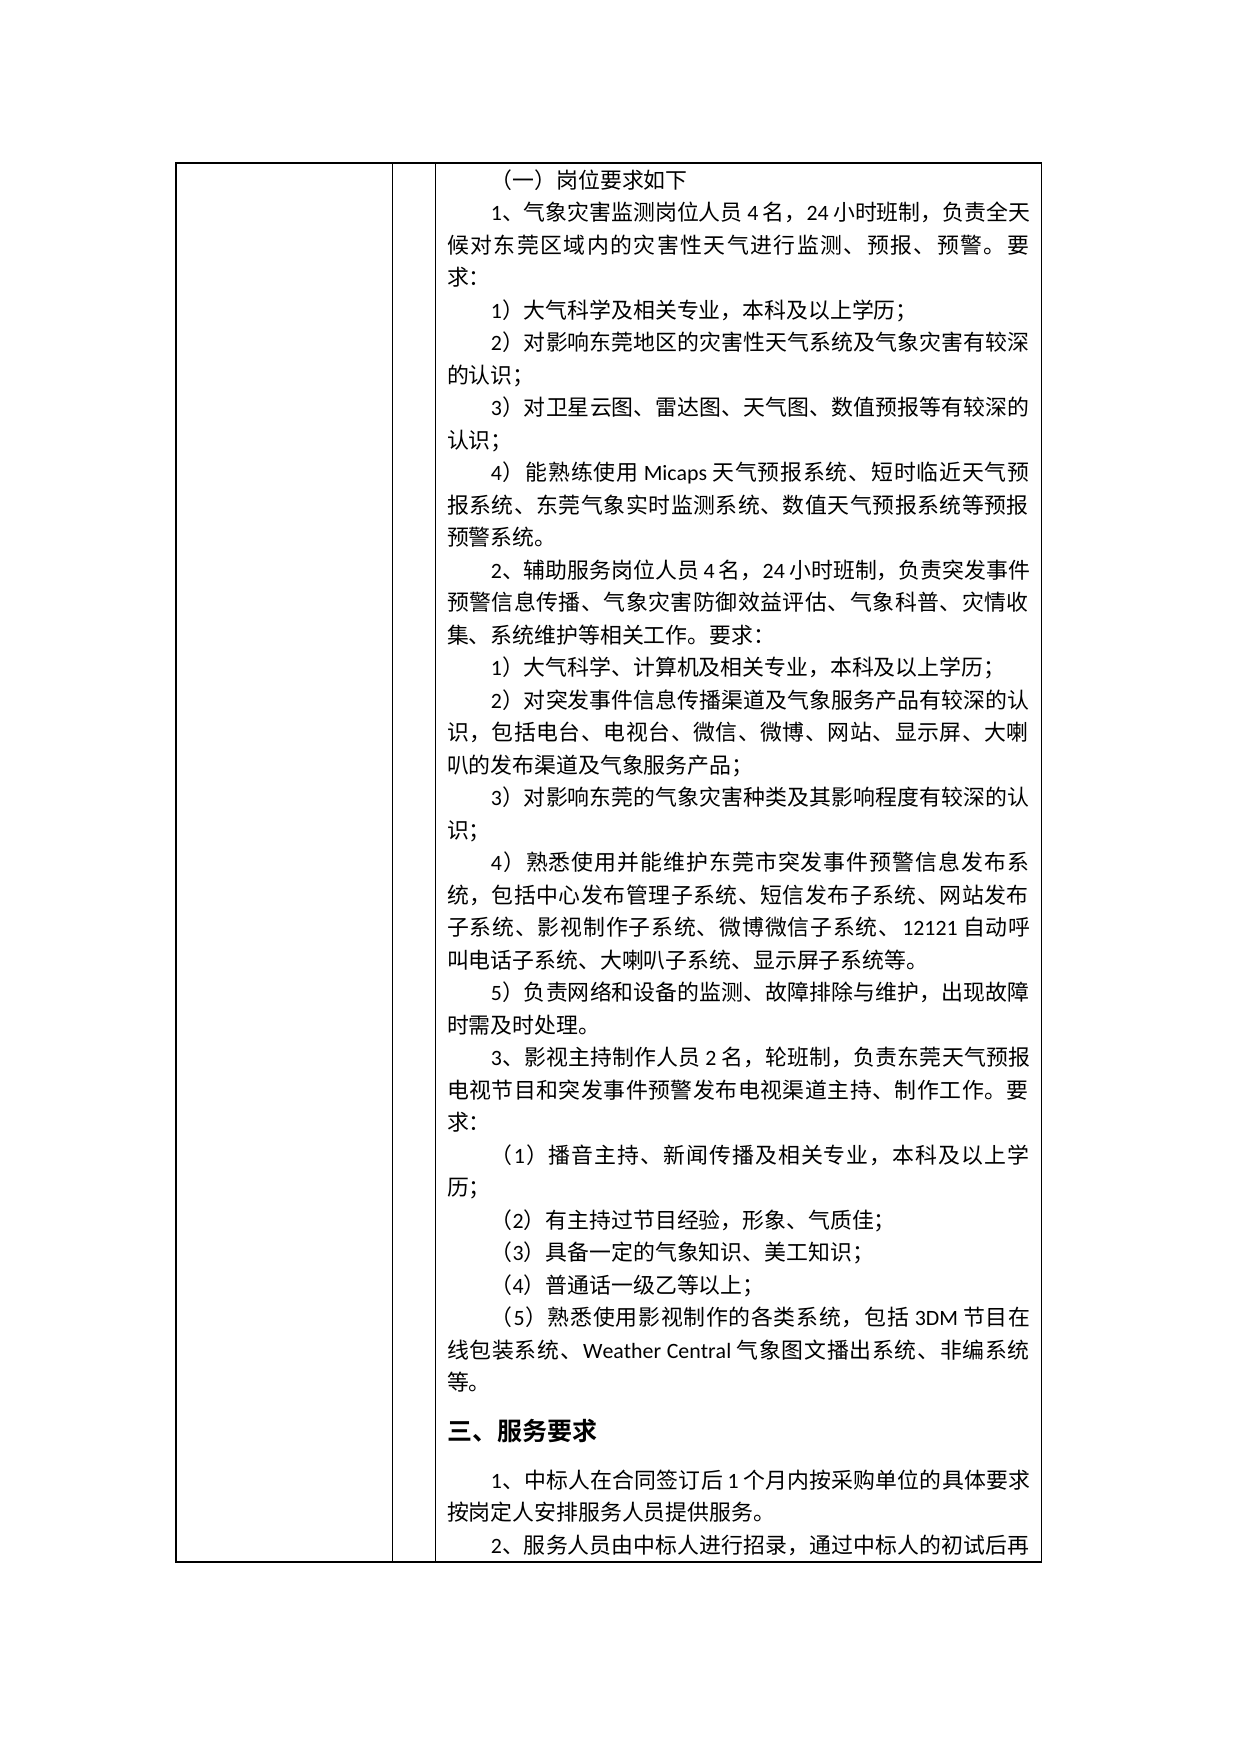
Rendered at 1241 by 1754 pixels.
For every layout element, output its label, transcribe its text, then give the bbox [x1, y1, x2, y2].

table_cell 1 [393, 164, 435, 1561]
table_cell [436, 164, 1041, 1561]
table_cell [177, 164, 392, 1561]
